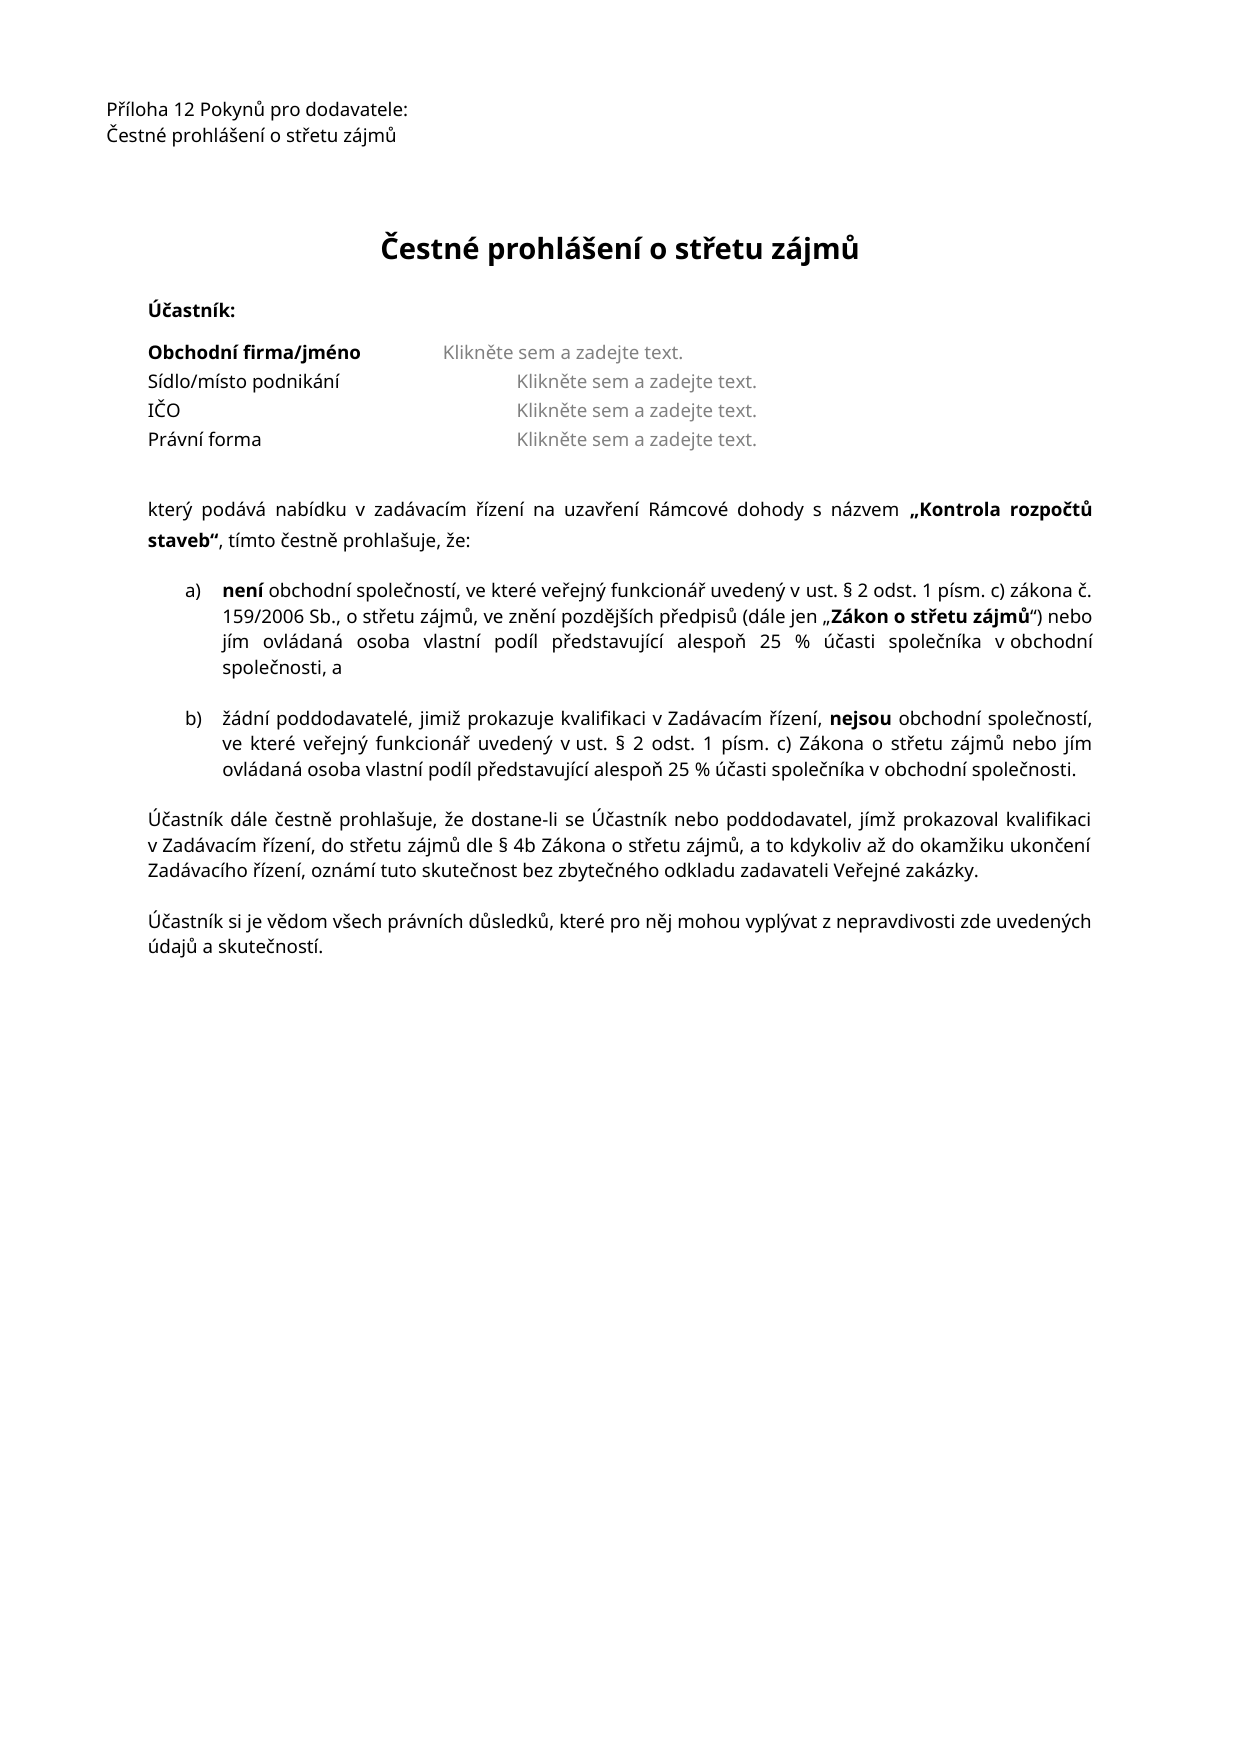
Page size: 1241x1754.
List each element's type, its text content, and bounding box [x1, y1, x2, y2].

text Účastník si je vědom všech právních důsledků, které pro něj mohou vyplývat z nepravdivosti zde uvedených údajů a skutečností. [148, 908, 1093, 959]
title Čestné prohlášení o střetu zájmů [148, 228, 1093, 268]
text Právní forma [148, 423, 1093, 452]
text Účastník: [148, 293, 1093, 324]
text který podává nabídku v zadávacím řízení na uzavření Rámcové dohody s názvem „Kontrola rozpočtů staveb“, tímto čestně prohlašuje, že: [148, 490, 1093, 553]
text Účastník dále čestně prohlašuje, že dostane-li se Účastník nebo poddodavatel, jímž prokazoval kvalifikaci v Zadávacím řízení, do střetu zájmů dle § 4b Zákona o střetu zájmů, a to kdykoliv až do okamžiku ukončení Zadávacího řízení, oznámí tuto skutečnost bez zbytečného odkladu zadavateli Veřejné zakázky. [148, 806, 1093, 883]
text Obchodní firma/jméno [148, 336, 1093, 365]
list není obchodní společností, ve které veřejný funkcionář uvedený v ust. § 2 odst. 1 písm. c) zákona č. 159/2006 Sb., o střetu zájmů, ve znění pozdějších předpisů (dále jen „Zákon o střetu zájmů“) nebo jím ovládaná osoba vlastní podíl představující alespoň 25 % účasti společníka v obchodní společnosti, a [185, 578, 1093, 680]
text Sídlo/místo podnikání [148, 365, 1093, 394]
list žádní poddodavatelé, jimiž prokazuje kvalifikaci v Zadávacím řízení, nejsou obchodní společností, ve které veřejný funkcionář uvedený v ust. § 2 odst. 1 písm. c) Zákona o střetu zájmů nebo jím ovládaná osoba vlastní podíl představující alespoň 25 % účasti společníka v obchodní společnosti. [185, 705, 1093, 781]
text IČO [148, 394, 1093, 423]
